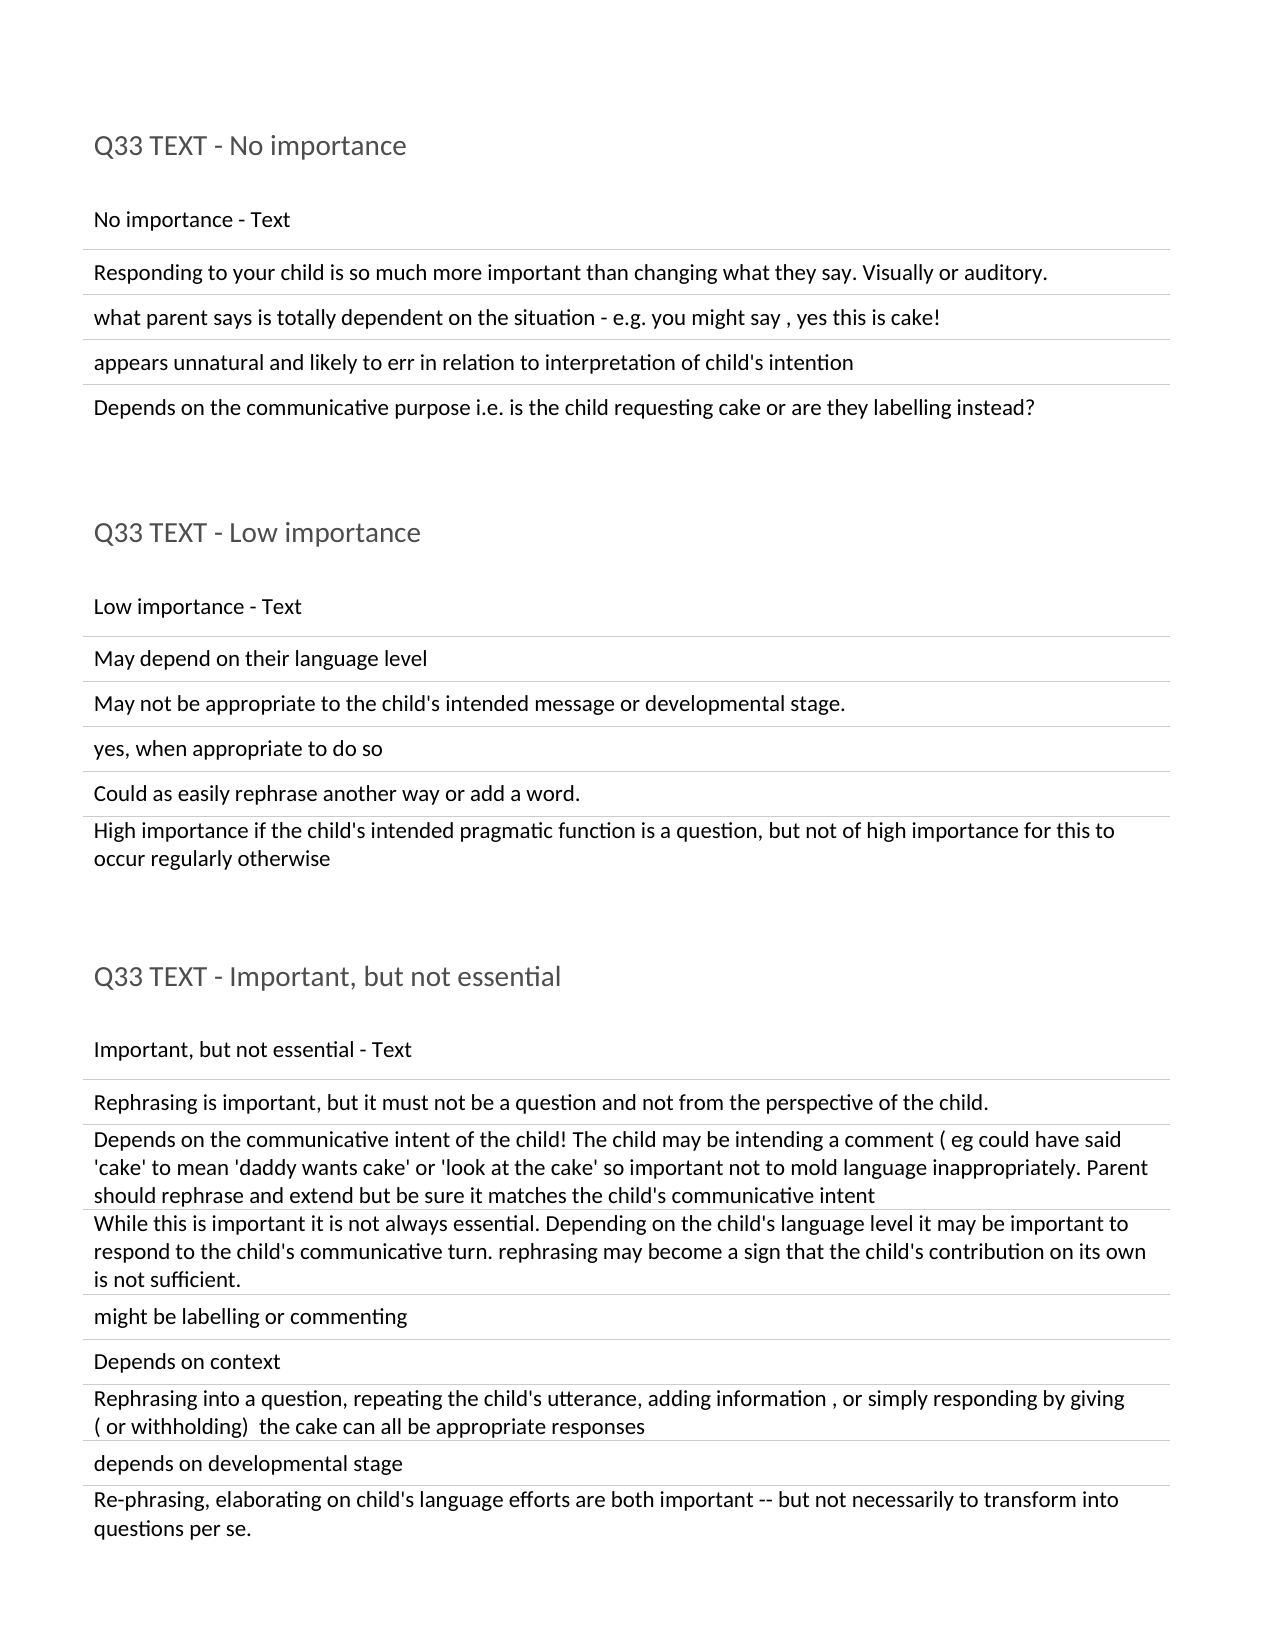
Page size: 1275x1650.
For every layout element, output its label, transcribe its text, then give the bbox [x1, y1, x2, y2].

table_cell Rephrasing into a question, repeating the child's utterance, adding information , or simply responding by giving ( or withholding) the cake can all be appropriate responses [83, 1385, 1170, 1440]
table_cell High importance if the child's intended pragmatic function is a question, but not of high importance for this to occur regularly otherwise [83, 817, 1170, 872]
table_cell Rephrasing is important, but it must not be a question and not from the perspective of the child. [83, 1080, 1170, 1124]
table_cell Responding to your child is so much more important than changing what they say. Visually or auditory. [83, 250, 1170, 294]
table_cell Re-phrasing, elaborating on child's language efforts are both important -- but not necessarily to transform into questions per se. [83, 1486, 1170, 1542]
table_cell Could as easily rephrase another way or add a word. [83, 772, 1170, 816]
table_header Important, but not essential - Text [83, 1019, 1170, 1079]
table_cell While this is important it is not always essential. Depending on the child's language level it may be important to respond to the child's communicative turn. rephrasing may become a sign that the child's contribution on its own is not sufficient. [83, 1210, 1170, 1293]
text Q33 TEXT - Important, but not essential [94, 958, 1181, 993]
table_cell Depends on the communicative intent of the child! The child may be intending a comment ( eg could have said 'cake' to mean 'daddy wants cake' or 'look at the cake' so important not to mold language inappropriately. Parent should rephrase and extend but be sure it matches the child's communicative intent [83, 1125, 1170, 1209]
table_cell May depend on their language level [83, 637, 1170, 681]
table_cell appears unnatural and likely to err in relation to interpretation of child's intention [83, 340, 1170, 384]
text Q33 TEXT - Low importance [94, 514, 1181, 550]
table_cell what parent says is totally dependent on the situation - e.g. you might say , yes this is cake! [83, 295, 1170, 339]
table_cell yes, when appropriate to do so [83, 727, 1170, 771]
table_header Low importance - Text [83, 576, 1170, 636]
table_cell might be labelling or commenting [83, 1295, 1170, 1338]
table_cell Depends on the communicative purpose i.e. is the child requesting cake or are they labelling instead? [83, 385, 1170, 429]
table_cell depends on developmental stage [83, 1441, 1170, 1485]
table_header No importance - Text [83, 189, 1170, 249]
table_cell May not be appropriate to the child's intended message or developmental stage. [83, 682, 1170, 726]
text Q33 TEXT - No importance [94, 94, 1181, 163]
table_cell Depends on context [83, 1340, 1170, 1383]
